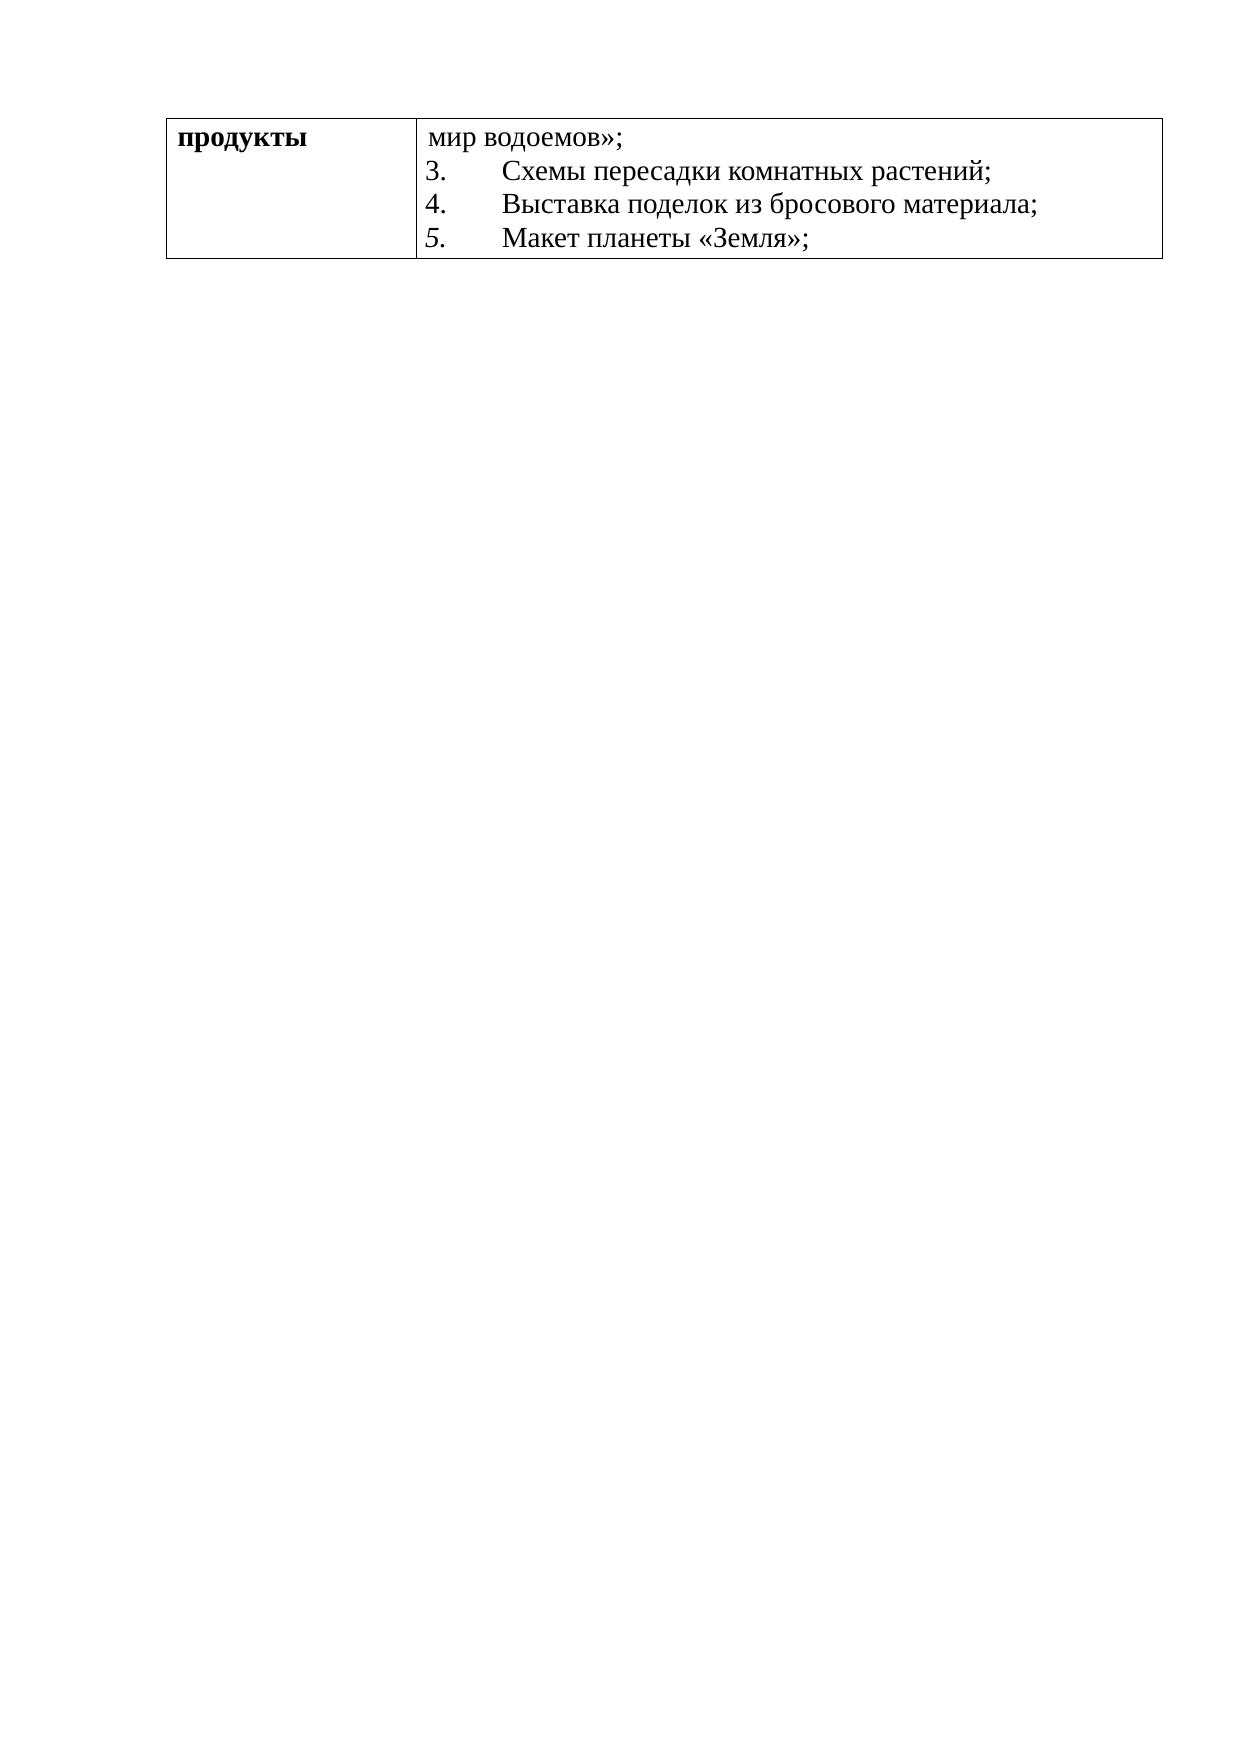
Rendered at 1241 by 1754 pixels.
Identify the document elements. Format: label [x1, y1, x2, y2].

table_cell [167, 119, 416, 258]
table_cell [417, 119, 1162, 258]
